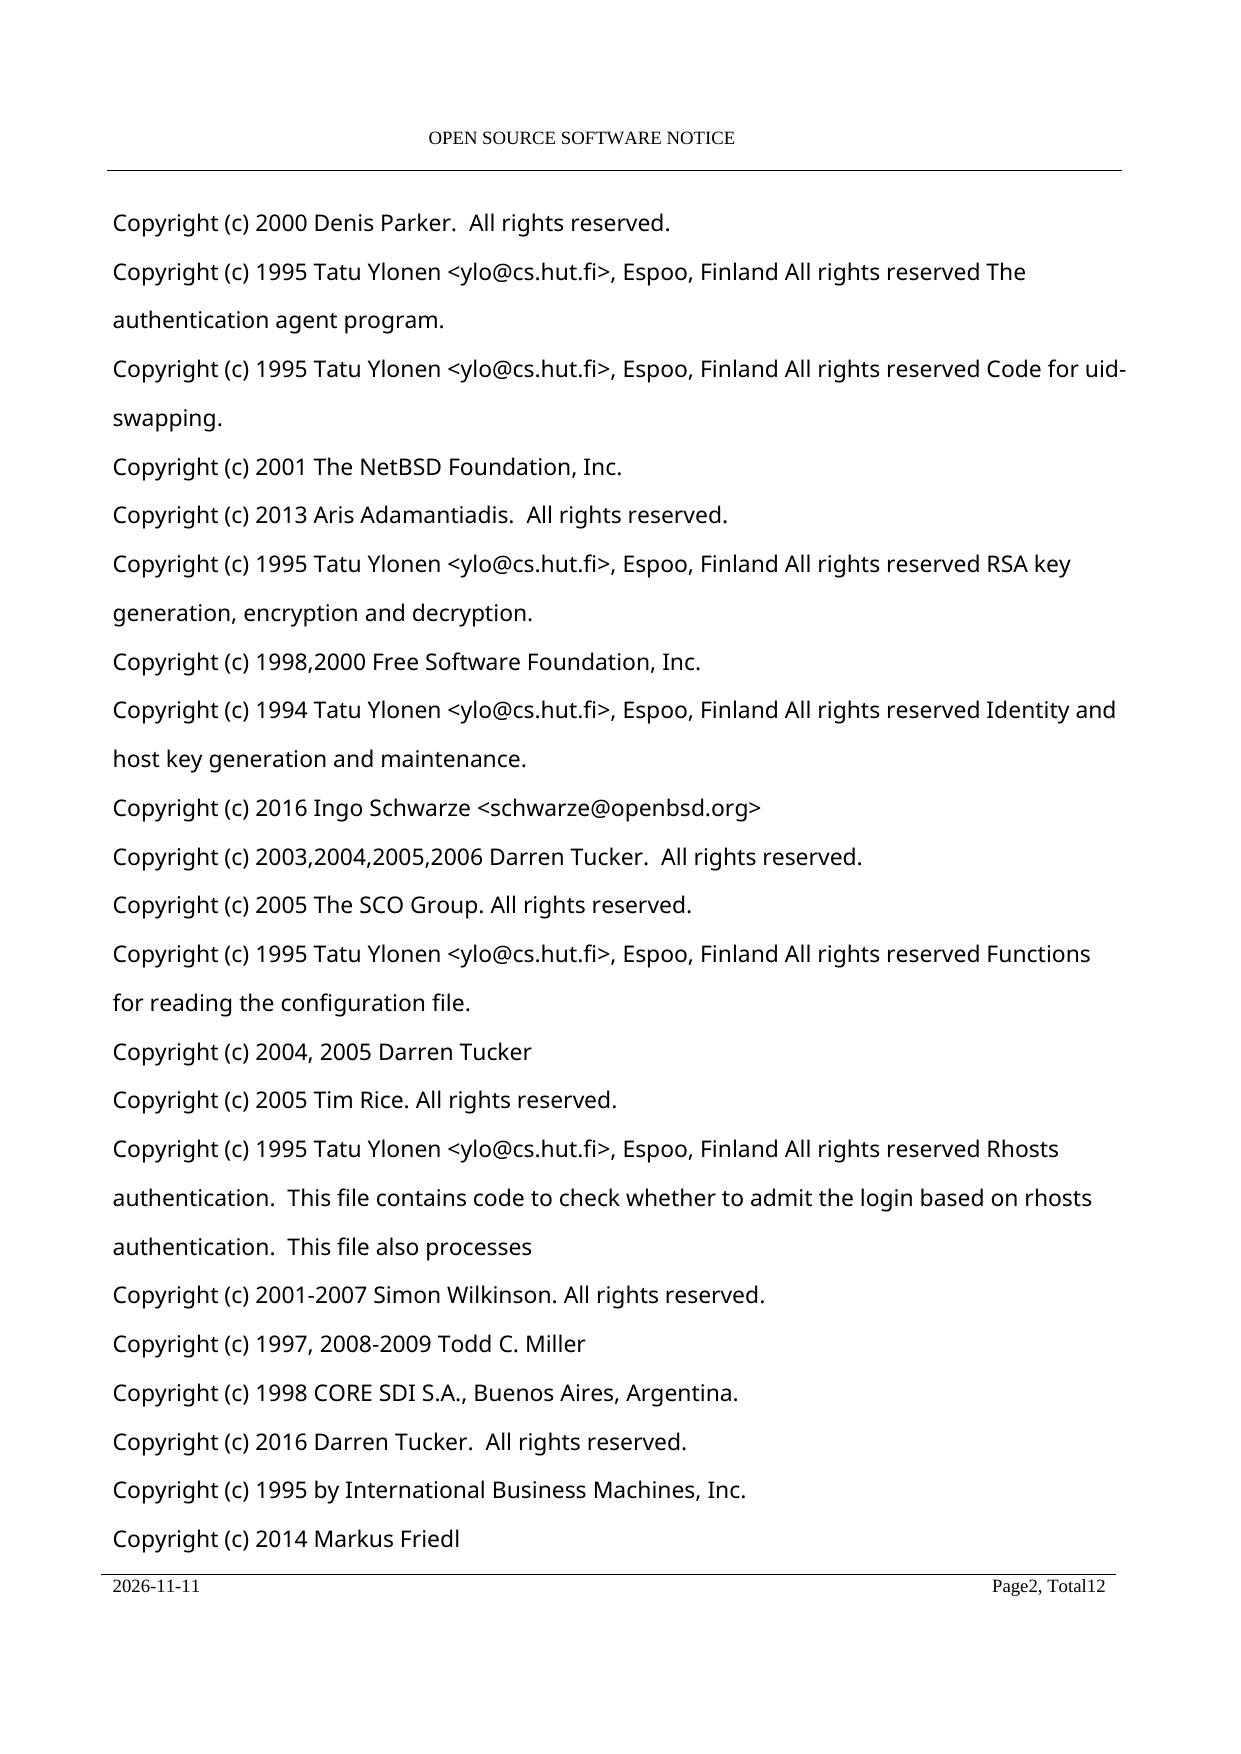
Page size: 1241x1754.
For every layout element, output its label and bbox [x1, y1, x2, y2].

text [112, 206, 1128, 1555]
